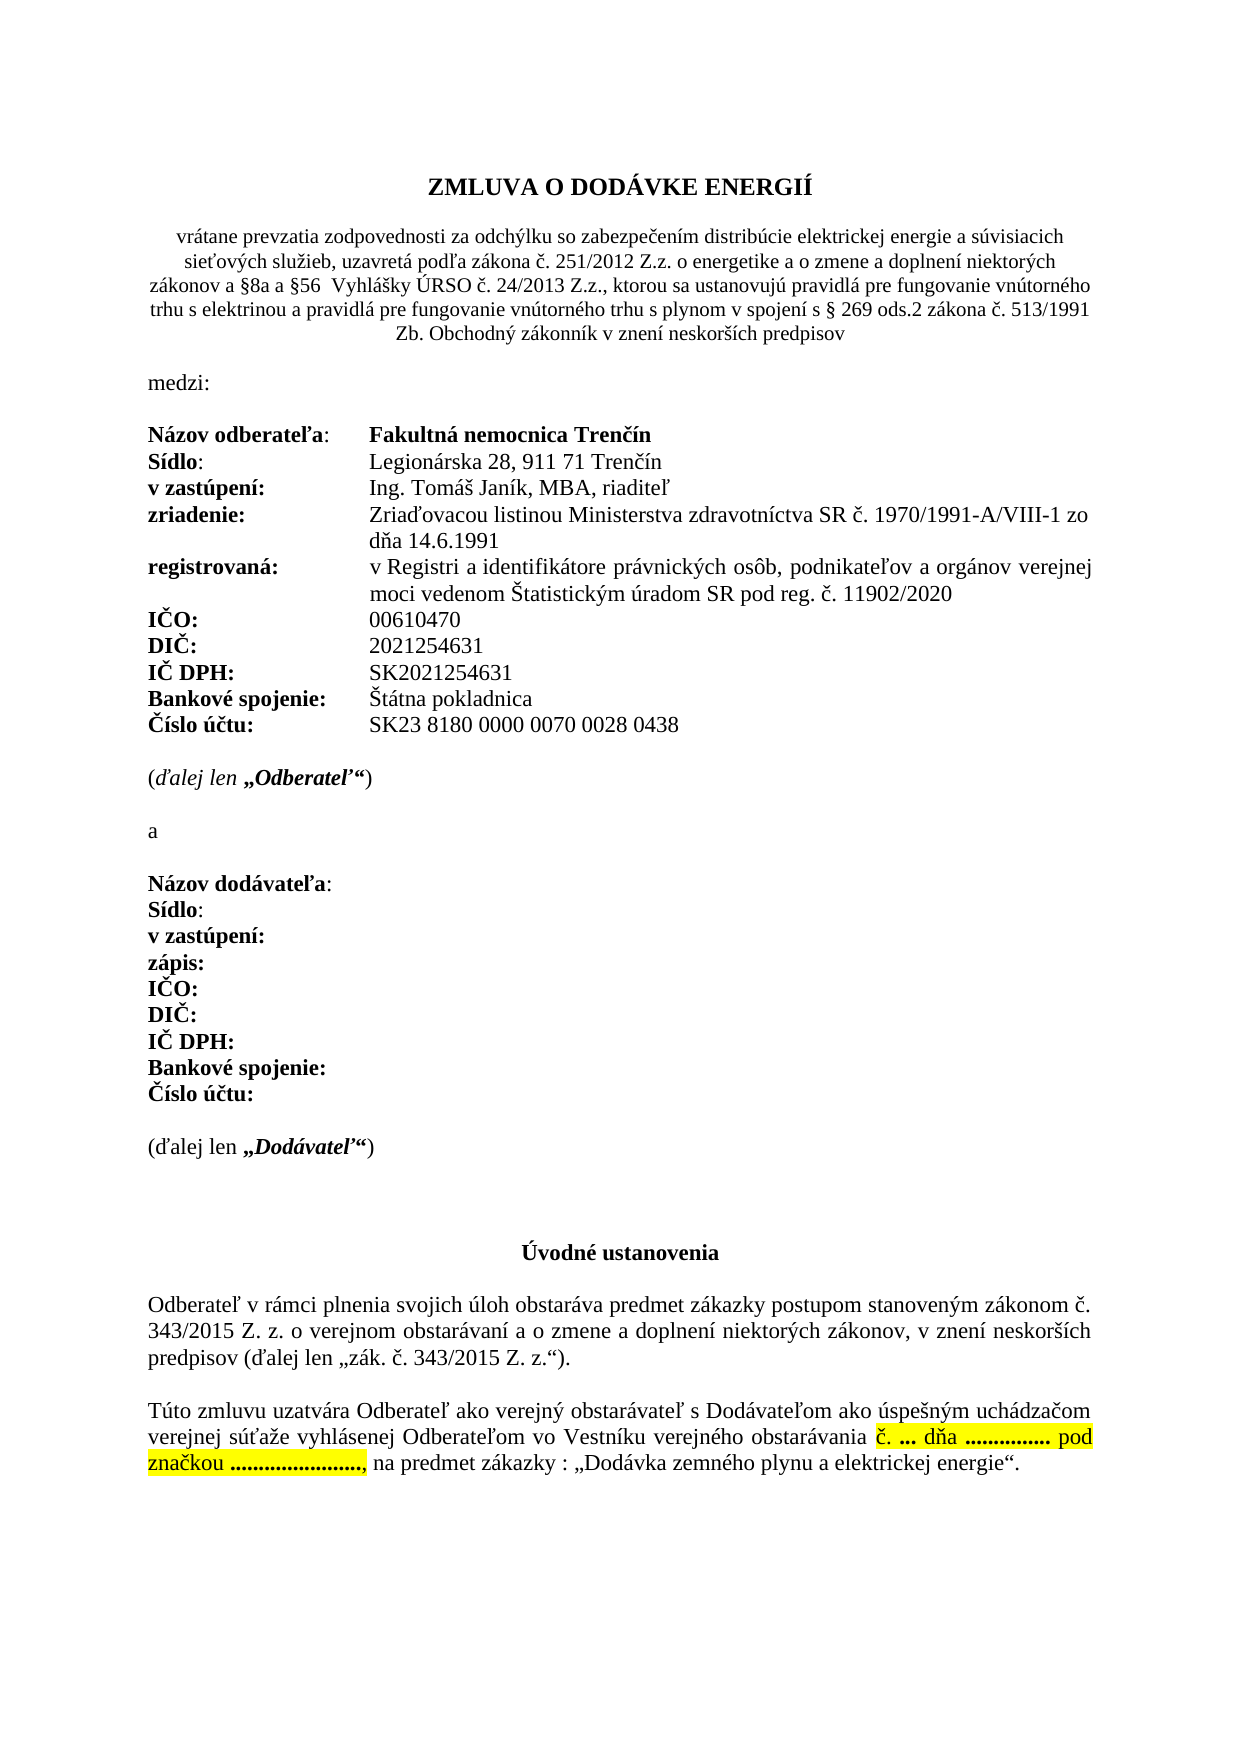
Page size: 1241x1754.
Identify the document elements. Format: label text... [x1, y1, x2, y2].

text a [148, 817, 1093, 843]
text IČ DPH: SK2021254631 [148, 659, 1093, 685]
text Úvodné ustanovenia [148, 1238, 1093, 1265]
text Odberateľ v rámci plnenia svojich úloh obstaráva predmet zákazky postupom stanoveným zákonom č. 343/2015 Z. z. o verejnom obstarávaní a o zmene a doplnení niektorých zákonov, v znení neskorších predpisov (ďalej len „zák. č. 343/2015 Z. z.“). [148, 1291, 1093, 1370]
text Číslo účtu: [148, 1080, 1093, 1107]
text zriadenie: Zriaďovacou listinou Ministerstva zdravotníctva SR č. 1970/1991-A/VIII-1 zo dňa 14.6.1991 [148, 501, 1093, 553]
text (ďalej len „Odberateľ“) [148, 764, 1093, 791]
text ZMLUVA O DODÁVKE ENERGIÍ [148, 172, 1093, 200]
text Bankové spojenie: Štátna pokladnica [148, 685, 1093, 711]
text Číslo účtu: SK23 8180 0000 0070 0028 0438 [148, 711, 1093, 738]
text v zastúpení: Ing. Tomáš Janík, MBA, riaditeľ [148, 474, 1093, 501]
text v zastúpení: [148, 922, 1093, 949]
text DIČ: [148, 1001, 1093, 1028]
text Túto zmluvu uzatvára Odberateľ ako verejný obstarávateľ s Dodávateľom ako úspešným uchádzačom verejnej súťaže vyhlásenej Odberateľom vo Vestníku verejného obstarávania č. ... dňa ............... pod značkou ......................., na predmet zákazky : „Dodávka zemného plynu a elektrickej energie“. [148, 1397, 1093, 1476]
text Názov dodávateľa: [148, 869, 1093, 896]
text (ďalej len „Dodávateľ“) [148, 1133, 1093, 1159]
text IČO: 00610470 [148, 606, 1093, 632]
text Názov odberateľa: Fakultná nemocnica Trenčín [148, 422, 1093, 448]
text zápis: [148, 949, 1093, 975]
text Bankové spojenie: [148, 1054, 1093, 1080]
text IČ DPH: [148, 1028, 1093, 1054]
text Sídlo: Legionárska 28, 911 71 Trenčín [148, 448, 1093, 474]
text IČO: [148, 975, 1093, 1001]
text registrovaná: v Registri a identifikátore právnických osôb, podnikateľov a orgánov verejnej moci vedenom Štatistickým úradom SR pod reg. č. 11902/2020 [148, 553, 1093, 606]
text medzi: [148, 369, 1093, 395]
text vrátane prevzatia zodpovednosti za odchýlku so zabezpečením distribúcie elektrickej energie a súvisiacich sieťových služieb, uzavretá podľa zákona č. 251/2012 Z.z. o energetike a o zmene a doplnení niektorých zákonov a §8a a §56 Vyhlášky ÚRSO č. 24/2013 Z.z., ktorou sa ustanovujú pravidlá pre fungovanie vnútorného trhu s elektrinou a pravidlá pre fungovanie vnútorného trhu s plynom v spojení s § 269 ods.2 zákona č. 513/1991 Zb. Obchodný zákonník v znení neskorších predpisov [148, 224, 1093, 345]
text DIČ: 2021254631 [148, 632, 1093, 659]
text Sídlo: [148, 896, 1093, 922]
